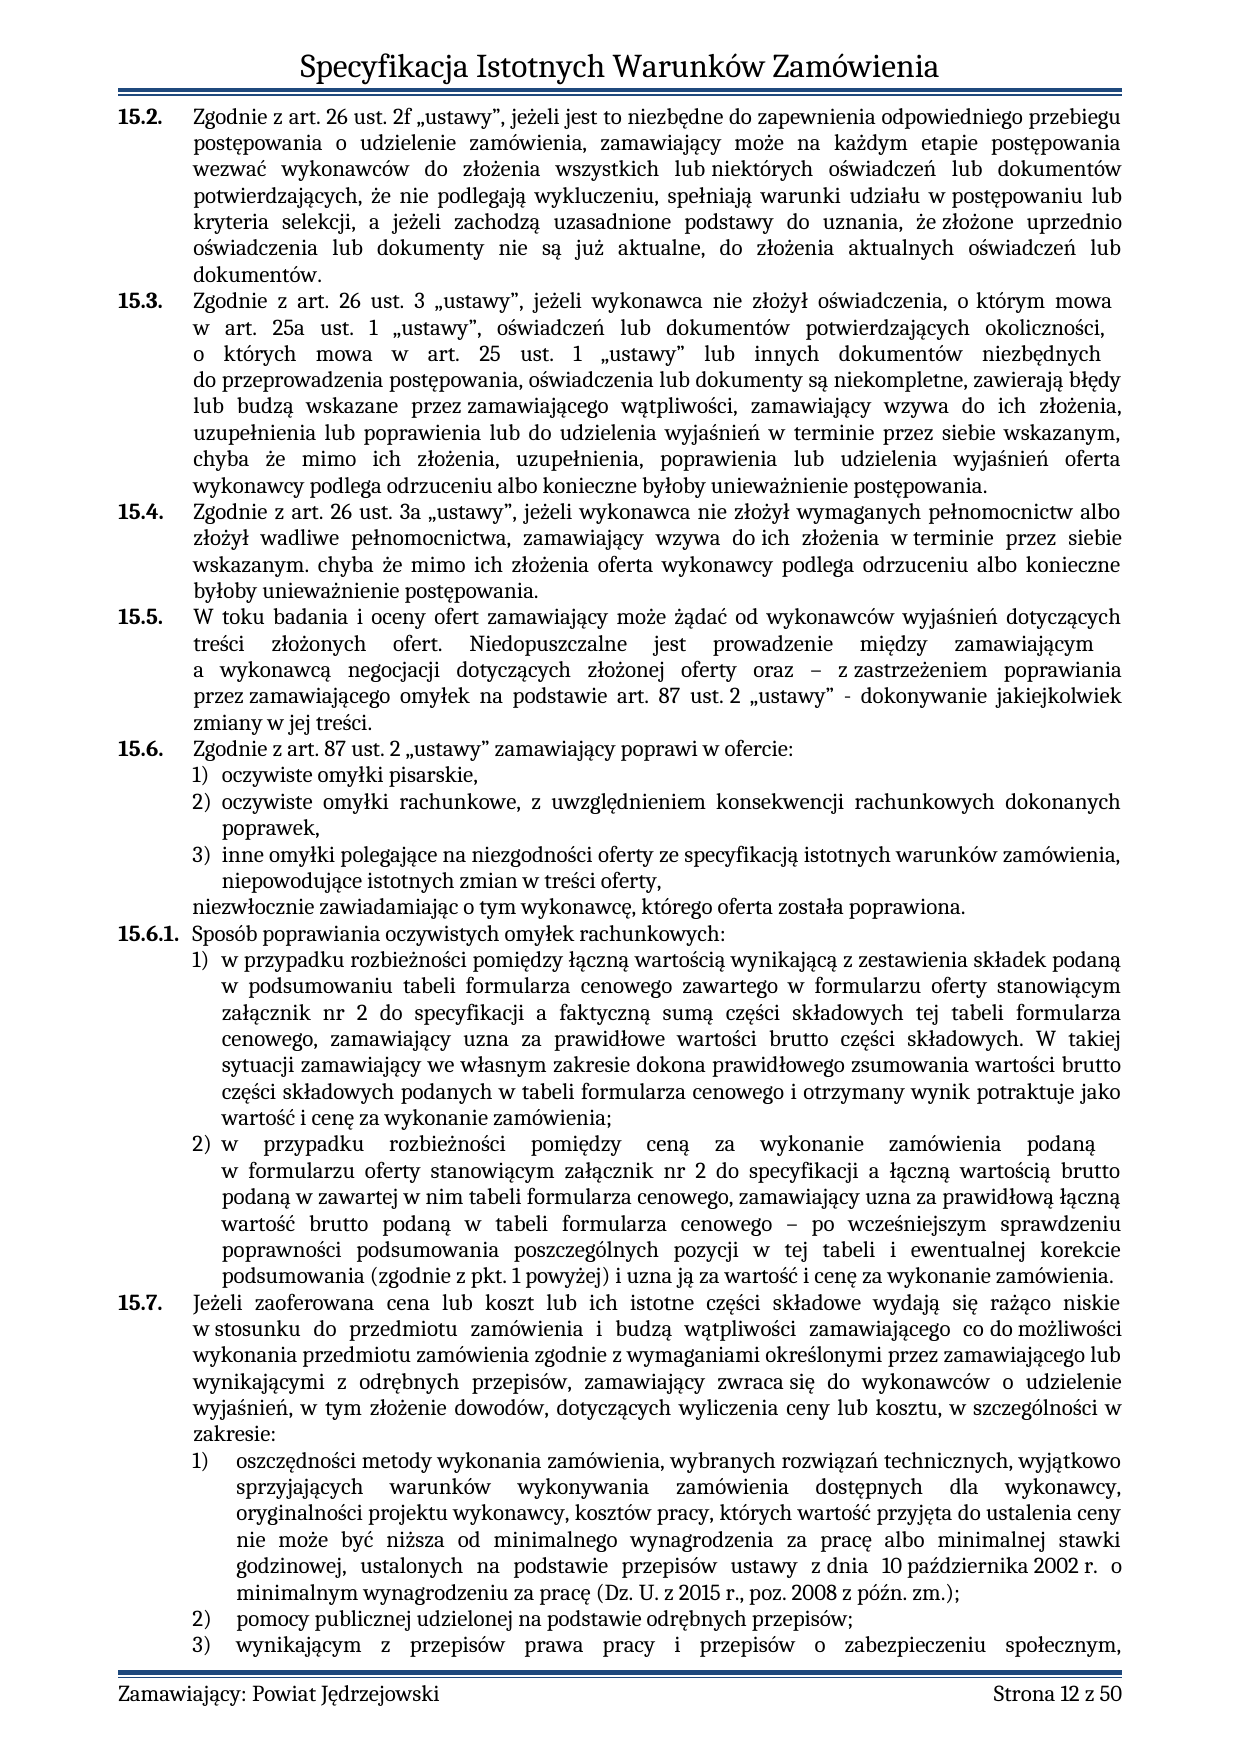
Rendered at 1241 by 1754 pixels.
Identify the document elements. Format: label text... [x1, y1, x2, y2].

list w przypadku rozbieżności pomiędzy ceną za wykonanie zamówienia podaną w formularzu oferty stanowiącym załącznik nr 2 do specyfikacji a łączną wartością brutto podaną w zawartej w nim tabeli formularza cenowego, zamawiający uzna za prawidłową łączną wartość brutto podaną w tabeli formularza cenowego – po wcześniejszym sprawdzeniu poprawności podsumowania poszczególnych pozycji w tej tabeli i ewentualnej korekcie podsumowania (zgodnie z pkt. 1 powyżej) i uzna ją za wartość i cenę za wykonanie zamówienia. [192, 1131, 1122, 1289]
list oczywiste omyłki rachunkowe, z uwzględnieniem konsekwencji rachunkowych dokonanych poprawek, [192, 789, 1122, 841]
list W toku badania i oceny ofert zamawiający może żądać od wykonawców wyjaśnień dotyczących treści złożonych ofert. Niedopuszczalne jest prowadzenie między zamawiającym a wykonawcą negocjacji dotyczących złożonej oferty oraz – z zastrzeżeniem poprawiania przez zamawiającego omyłek na podstawie art. 87 ust. 2 „ustawy” - dokonywanie jakiejkolwiek zmiany w jej treści. [118, 604, 1122, 736]
list inne omyłki polegające na niezgodności oferty ze specyfikacją istotnych warunków zamówienia, niepowodujące istotnych zmian w treści oferty, [192, 841, 1122, 894]
list Sposób poprawiania oczywistych omyłek rachunkowych: [118, 920, 1122, 947]
list w przypadku rozbieżności pomiędzy łączną wartością wynikającą z zestawienia składek podaną w podsumowaniu tabeli formularza cenowego zawartego w formularzu oferty stanowiącym załącznik nr 2 do specyfikacji a faktyczną sumą części składowych tej tabeli formularza cenowego, zamawiający uzna za prawidłowe wartości brutto części składowych. W takiej sytuacji zamawiający we własnym zakresie dokona prawidłowego zsumowania wartości brutto części składowych podanych w tabeli formularza cenowego i otrzymany wynik potraktuje jako wartość i cenę za wykonanie zamówienia; [192, 947, 1122, 1131]
list Zgodnie z art. 87 ust. 2 „ustawy” zamawiający poprawi w ofercie: [118, 736, 1122, 762]
list Jeżeli zaoferowana cena lub koszt lub ich istotne części składowe wydają się rażąco niskie w stosunku do przedmiotu zamówienia i budzą wątpliwości zamawiającego co do możliwości wykonania przedmiotu zamówienia zgodnie z wymaganiami określonymi przez zamawiającego lub wynikającymi z odrębnych przepisów, zamawiający zwraca się do wykonawców o udzielenie wyjaśnień, w tym złożenie dowodów, dotyczących wyliczenia ceny lub kosztu, w szczególności w zakresie: [118, 1289, 1122, 1447]
list Zgodnie z art. 26 ust. 3a „ustawy”, jeżeli wykonawca nie złożył wymaganych pełnomocnictw albo złożył wadliwe pełnomocnictwa, zamawiający wzywa do ich złożenia w terminie przez siebie wskazanym. chyba że mimo ich złożenia oferta wykonawcy podlega odrzuceniu albo konieczne byłoby unieważnienie postępowania. [118, 499, 1122, 604]
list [192, 1632, 1122, 1658]
list oczywiste omyłki pisarskie, [192, 762, 1122, 789]
list oszczędności metody wykonania zamówienia, wybranych rozwiązań technicznych, wyjątkowo sprzyjających warunków wykonywania zamówienia dostępnych dla wykonawcy, oryginalności projektu wykonawcy, kosztów pracy, których wartość przyjęta do ustalenia ceny nie może być niższa od minimalnego wynagrodzenia za pracę albo minimalnej stawki godzinowej, ustalonych na podstawie przepisów ustawy z dnia 10 października 2002 r. o minimalnym wynagrodzeniu za pracę (Dz. U. z 2015 r., poz. 2008 z późn. zm.); [192, 1447, 1122, 1606]
list pomocy publicznej udzielonej na podstawie odrębnych przepisów; [192, 1606, 1122, 1632]
list Zgodnie z art. 26 ust. 3 „ustawy”, jeżeli wykonawca nie złożył oświadczenia, o którym mowa w art. 25a ust. 1 „ustawy”, oświadczeń lub dokumentów potwierdzających okoliczności, o których mowa w art. 25 ust. 1 „ustawy” lub innych dokumentów niezbędnych do przeprowadzenia postępowania, oświadczenia lub dokumenty są niekompletne, zawierają błędy lub budzą wskazane przez zamawiającego wątpliwości, zamawiający wzywa do ich złożenia, uzupełnienia lub poprawienia lub do udzielenia wyjaśnień w terminie przez siebie wskazanym, chyba że mimo ich złożenia, uzupełnienia, poprawienia lub udzielenia wyjaśnień oferta wykonawcy podlega odrzuceniu albo konieczne byłoby unieważnienie postępowania. [118, 288, 1122, 499]
text niezwłocznie zawiadamiając o tym wykonawcę, którego oferta została poprawiona. [148, 894, 1122, 920]
list Zgodnie z art. 26 ust. 2f „ustawy”, jeżeli jest to niezbędne do zapewnienia odpowiedniego przebiegu postępowania o udzielenie zamówienia, zamawiający może na każdym etapie postępowania wezwać wykonawców do złożenia wszystkich lub niektórych oświadczeń lub dokumentów potwierdzających, że nie podlegają wykluczeniu, spełniają warunki udziału w postępowaniu lub kryteria selekcji, a jeżeli zachodzą uzasadnione podstawy do uznania, że złożone uprzednio oświadczenia lub dokumenty nie są już aktualne, do złożenia aktualnych oświadczeń lub dokumentów. [118, 103, 1122, 288]
